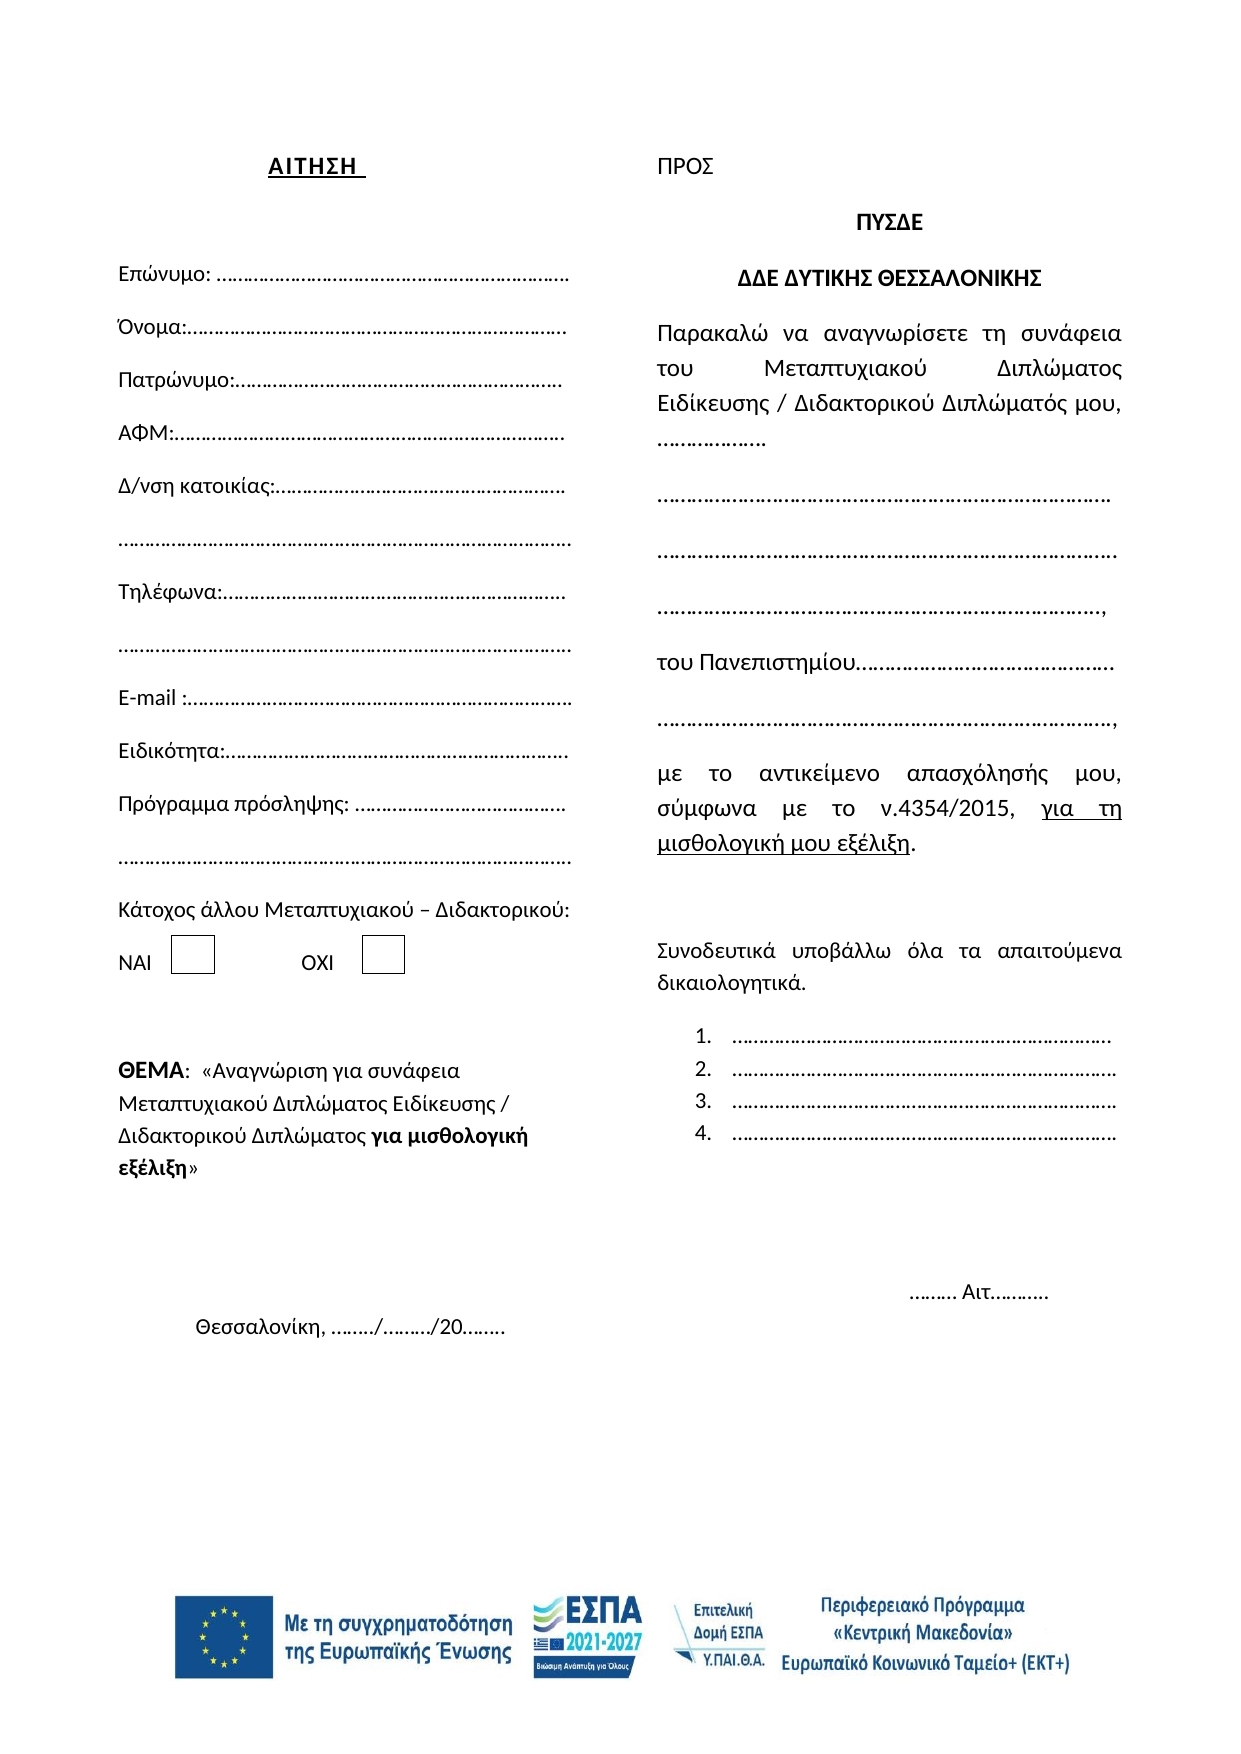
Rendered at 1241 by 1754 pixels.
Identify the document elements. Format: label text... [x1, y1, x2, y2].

text με το αντικείμενο απασχόλησής μου, σύμφωνα με το ν.4354/2015, για τη μισθολογική μου εξέλιξη. [657, 757, 1122, 858]
list ………………………………………………………………. [694, 1118, 1122, 1146]
list ………………………………………………………………. [694, 1086, 1122, 1114]
text Τηλέφωνα:……………………………………………………….. [118, 577, 583, 605]
text ……………………………………………………………………. [657, 478, 1122, 509]
text Θεσσαλονίκη, ……../………/20……..ΠΡΟΣ [118, 1312, 583, 1340]
list ……………………………………………………………… [694, 1022, 1122, 1049]
text ΝΑΙ ΟΧΙ [118, 948, 583, 976]
text Συνοδευτικά υποβάλλω όλα τα απαιτούμενα δικαιολογητικά. [657, 936, 1122, 997]
text ΠΥΣΔΕ [657, 206, 1122, 236]
text ΑΙΤΗΣΗ [268, 150, 583, 181]
text Επώνυμο: …………………………………………………………. [118, 259, 583, 287]
text Παρακαλώ να αναγνωρίσετε τη συνάφεια του Μεταπτυχιακού Διπλώματος Ειδίκευσης / Διδακτορικού Διπλώματός μου, ………………. [657, 317, 1122, 453]
text ………………………………………………………………….., [657, 590, 1122, 621]
picture [169, 1588, 1072, 1681]
text Ειδικότητα:……………………………………………………….. [118, 736, 583, 764]
text E-mail :………………………………………………………………. [118, 683, 583, 711]
text Πρόγραμμα πρόσληψης: …………………………………. [118, 789, 583, 817]
text ……………………………………………………………………., [657, 702, 1122, 732]
text …………………………………………………………………….. [657, 534, 1122, 565]
text ………………………………………………………………………….. [118, 842, 583, 870]
text ΘΕΜΑ: «Αναγνώριση για συνάφεια Μεταπτυχιακού Διπλώματος Ειδίκευσης / Διδακτορικού Διπλώματος για μισθολογική εξέλιξη» [118, 1054, 583, 1181]
text Όνομα:……………………………………………………………… [118, 312, 583, 340]
text Κάτοχος άλλου Μεταπτυχιακού – Διδακτορικού: [118, 895, 583, 923]
text Δ/νση κατοικίας:………………………………………………. [118, 471, 583, 499]
text ………………………………………………………………………….. [118, 524, 583, 552]
text Πατρώνυμο:…………………………………………………….. [118, 365, 583, 393]
text ……… Αιτ……….. [657, 1277, 1122, 1305]
text ΑΦΜ:……………………………………………………………….. [118, 418, 583, 446]
text ………………………………………………………………………….. [118, 630, 583, 658]
list ………………………………………………………………. [694, 1054, 1122, 1082]
text ΔΔΕ ΔΥΤΙΚΗΣ ΘΕΣΣΑΛΟΝΙΚΗΣ [657, 262, 1122, 292]
text του Πανεπιστημίου……………………………………… [657, 646, 1122, 676]
